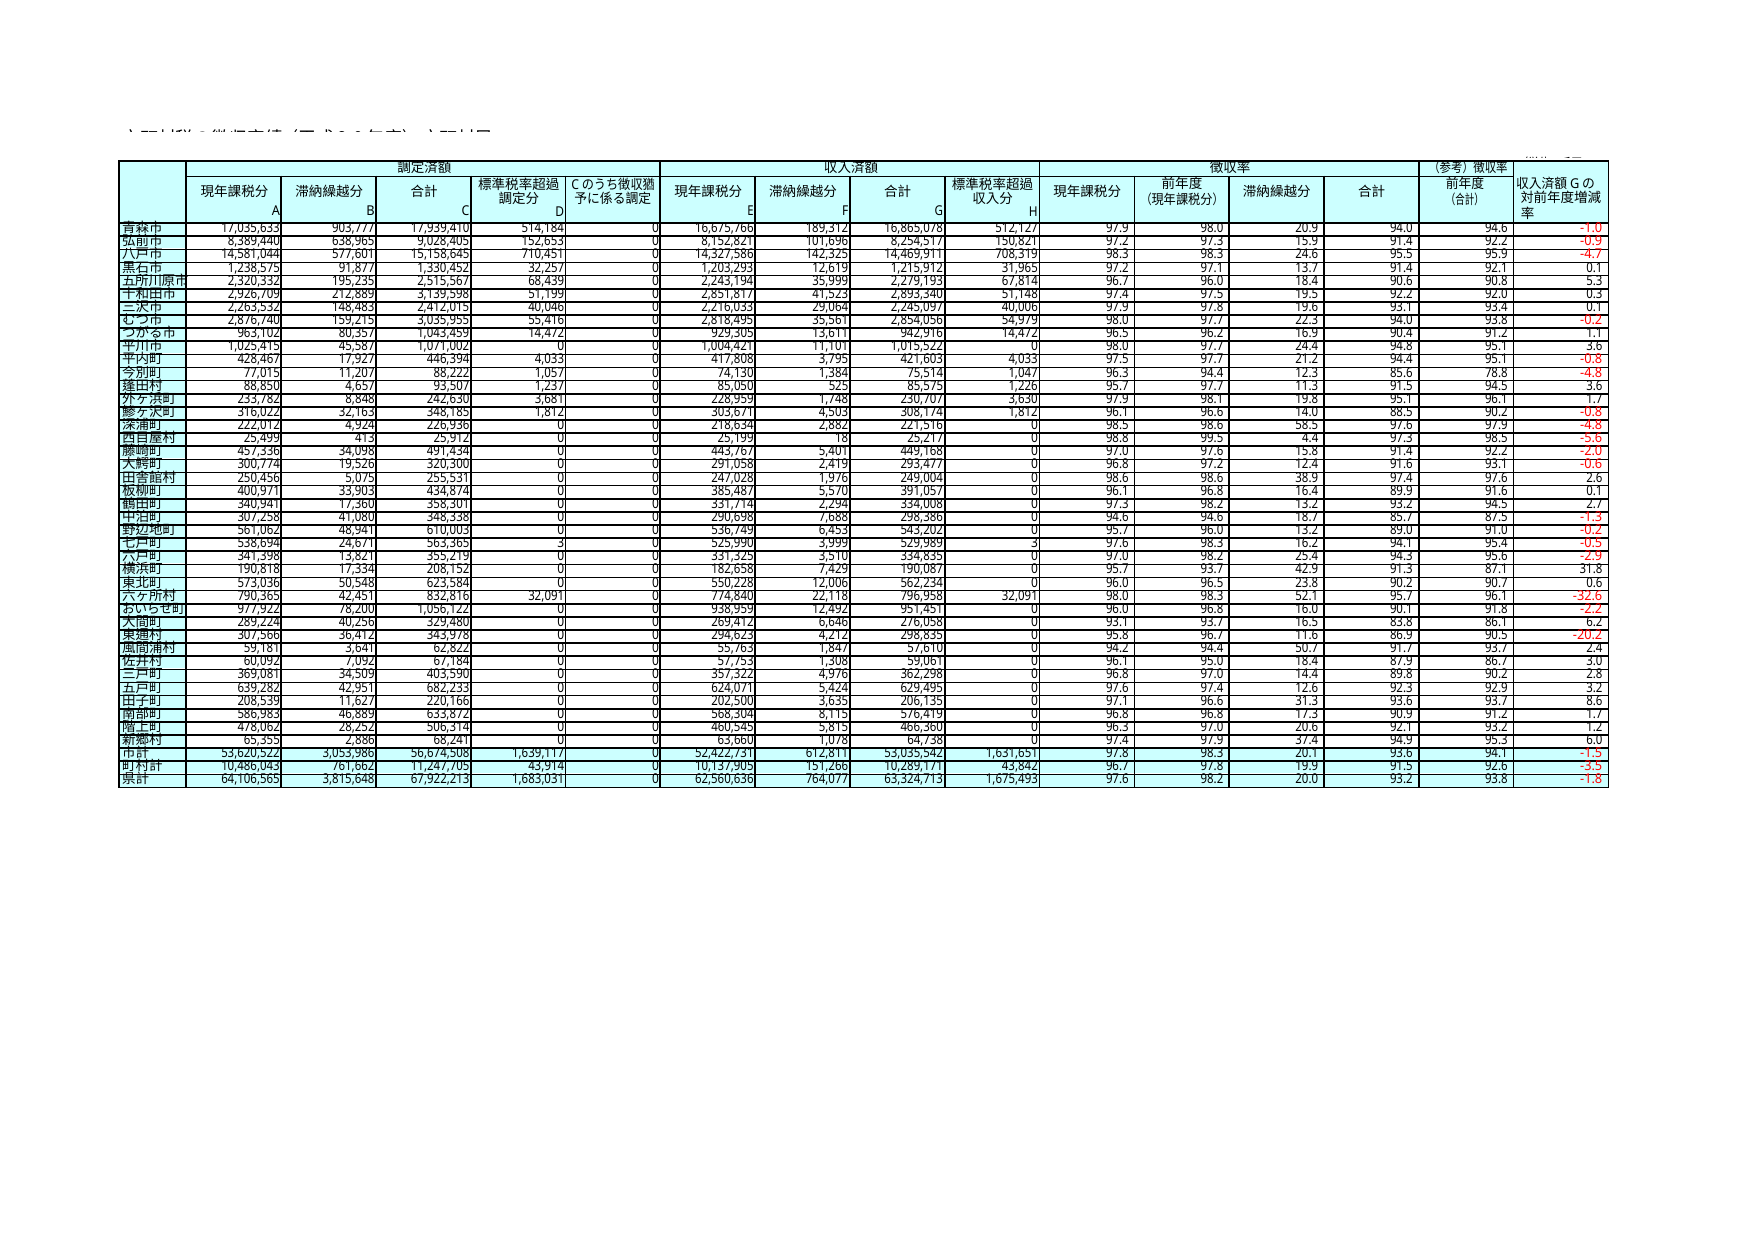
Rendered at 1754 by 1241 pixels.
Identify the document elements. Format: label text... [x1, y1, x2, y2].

table_header （参考）徴収率 [1420, 162, 1513, 176]
table_header 収入済額Gの対前年度増減率 [1514, 162, 1608, 222]
table_cell 現年課税分 A [187, 177, 280, 222]
table_cell 滞納繰越分 [1230, 177, 1323, 222]
table_header 徴収率 [1040, 162, 1418, 176]
table_cell 前年度 （合計） [1420, 177, 1513, 222]
table_cell 標準税率超過調定分 D [472, 177, 565, 222]
table_cell 現年課税分 [1040, 177, 1134, 222]
table_cell 滞納繰越分 B [282, 177, 375, 222]
table_cell 合計 [1325, 177, 1418, 222]
table_cell 前年度 （現年課税分） [1135, 177, 1228, 222]
table_cell 合計 G [851, 177, 944, 222]
table_cell 標準税率超過収入分 H [946, 177, 1039, 222]
table_cell 合計 C [377, 177, 470, 222]
table_header 収入済額 [661, 162, 1039, 176]
table_cell Cのうち徴収猶予に係る調定 [566, 177, 659, 222]
table_cell 現年課税分 E [661, 177, 754, 222]
table_cell 滞納繰越分 F [756, 177, 849, 222]
table_header 調定済額 [187, 162, 659, 176]
table_header [120, 162, 185, 222]
